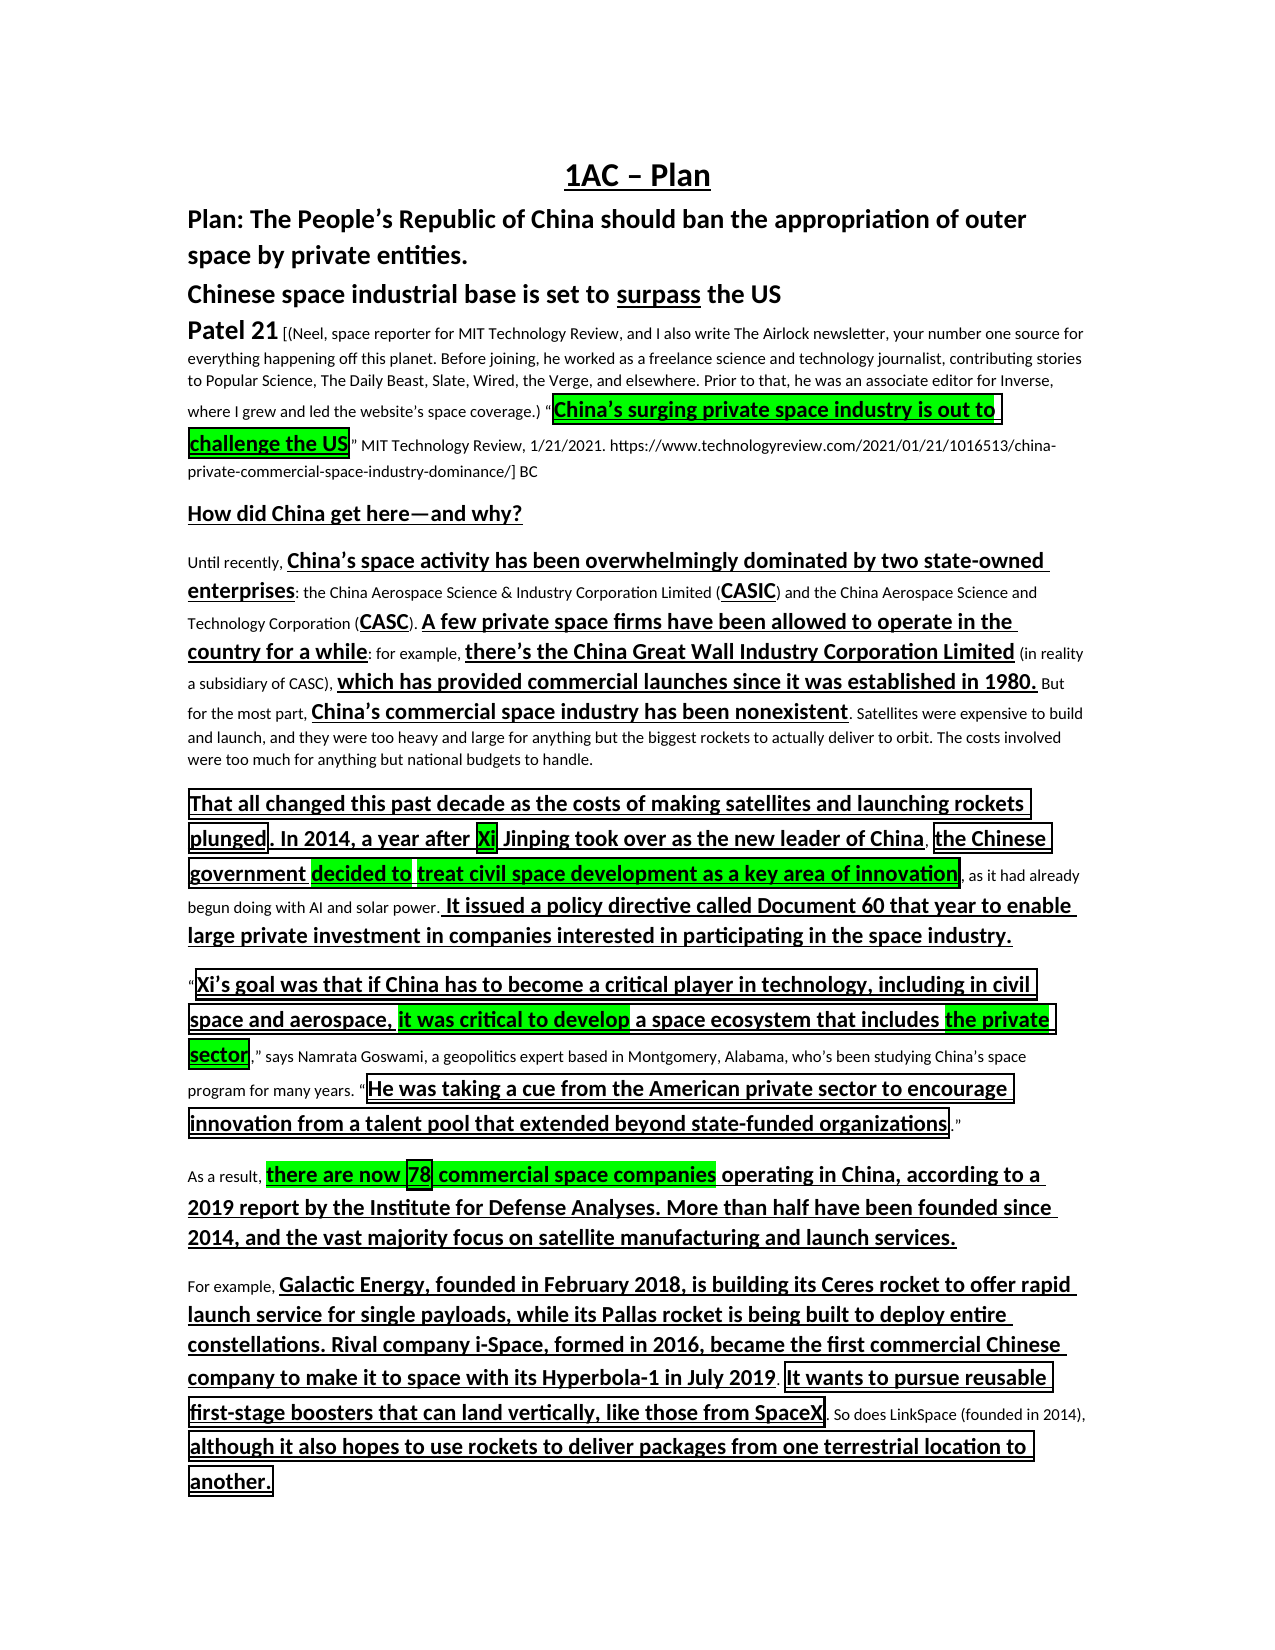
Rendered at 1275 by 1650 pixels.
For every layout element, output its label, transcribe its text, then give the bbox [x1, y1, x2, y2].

text Until recently, China’s space activity has been overwhelmingly dominated by two state-owned enterprises: the China Aerospace Science & Industry Corporation Limited (CASIC) and the China Aerospace Science and Technology Corporation (CASC). A few private space firms have been allowed to operate in the country for a while: for example, there’s the China Great Wall Industry Corporation Limited (in reality a subsidiary of CASC), which has provided commercial launches since it was established in 1980. But for the most part, China’s commercial space industry has been nonexistent. Satellites were expensive to build and launch, and they were too heavy and large for anything but the biggest rockets to actually deliver to orbit. The costs involved were too much for anything but national budgets to handle. [187, 546, 1087, 769]
text Patel 21 [(Neel, space reporter for MIT Technology Review, and I also write The Airlock newsletter, your number one source for everything happening off this planet. Before joining, he worked as a freelance science and technology journalist, contributing stories to Popular Science, The Daily Beast, Slate, Wired, the Verge, and elsewhere. Prior to that, he was an associate editor for Inverse, where I grew and led the website’s space coverage.) “China’s surging private space industry is out to challenge the US” MIT Technology Review, 1/21/2021. https://www.technologyreview.com/2021/01/21/1016513/china-private-commercial-space-industry-dominance/] BC [187, 313, 1087, 481]
text For example, Galactic Energy, founded in February 2018, is building its Ceres rocket to offer rapid launch service for single payloads, while its Pallas rocket is being built to deploy entire constellations. Rival company i-Space, formed in 2016, became the first commercial Chinese company to make it to space with its Hyperbola-1 in July 2019. It wants to pursue reusable first-stage boosters that can land vertically, like those from SpaceX. So does LinkSpace (founded in 2014), although it also hopes to use rockets to deliver packages from one terrestrial location to another. [187, 1270, 1087, 1497]
text That all changed this past decade as the costs of making satellites and launching rockets plunged. In 2014, a year after Xi Jinping took over as the new leader of China, the Chinese government decided to treat civil space development as a key area of innovation, as it had already begun doing with AI and solar power. It issued a policy directive called Document 60 that year to enable large private investment in companies interested in participating in the space industry. [187, 787, 1087, 949]
subtitle Plan: The People’s Republic of China should ban the appropriation of outer space by private entities. [187, 202, 1087, 271]
text “Xi’s goal was that if China has to become a critical player in technology, including in civil space and aerospace, it was critical to develop a space ecosystem that includes the private sector,” says Namrata Goswami, a geopolitics expert based in Montgomery, Alabama, who’s been studying China’s space program for many years. “He was taking a cue from the American private sector to encourage innovation from a talent pool that extended beyond state-funded organizations.” [187, 968, 1087, 1139]
subtitle Chinese space industrial base is set to surpass the US [187, 278, 1087, 311]
subtitle 1AC – Plan [187, 154, 1087, 195]
text How did China get here—and why? [187, 499, 1087, 528]
text As a result, there are now 78 commercial space companies operating in China, according to a 2019 report by the Institute for Defense Analyses. More than half have been founded since 2014, and the vast majority focus on satellite manufacturing and launch services. [187, 1158, 1087, 1251]
